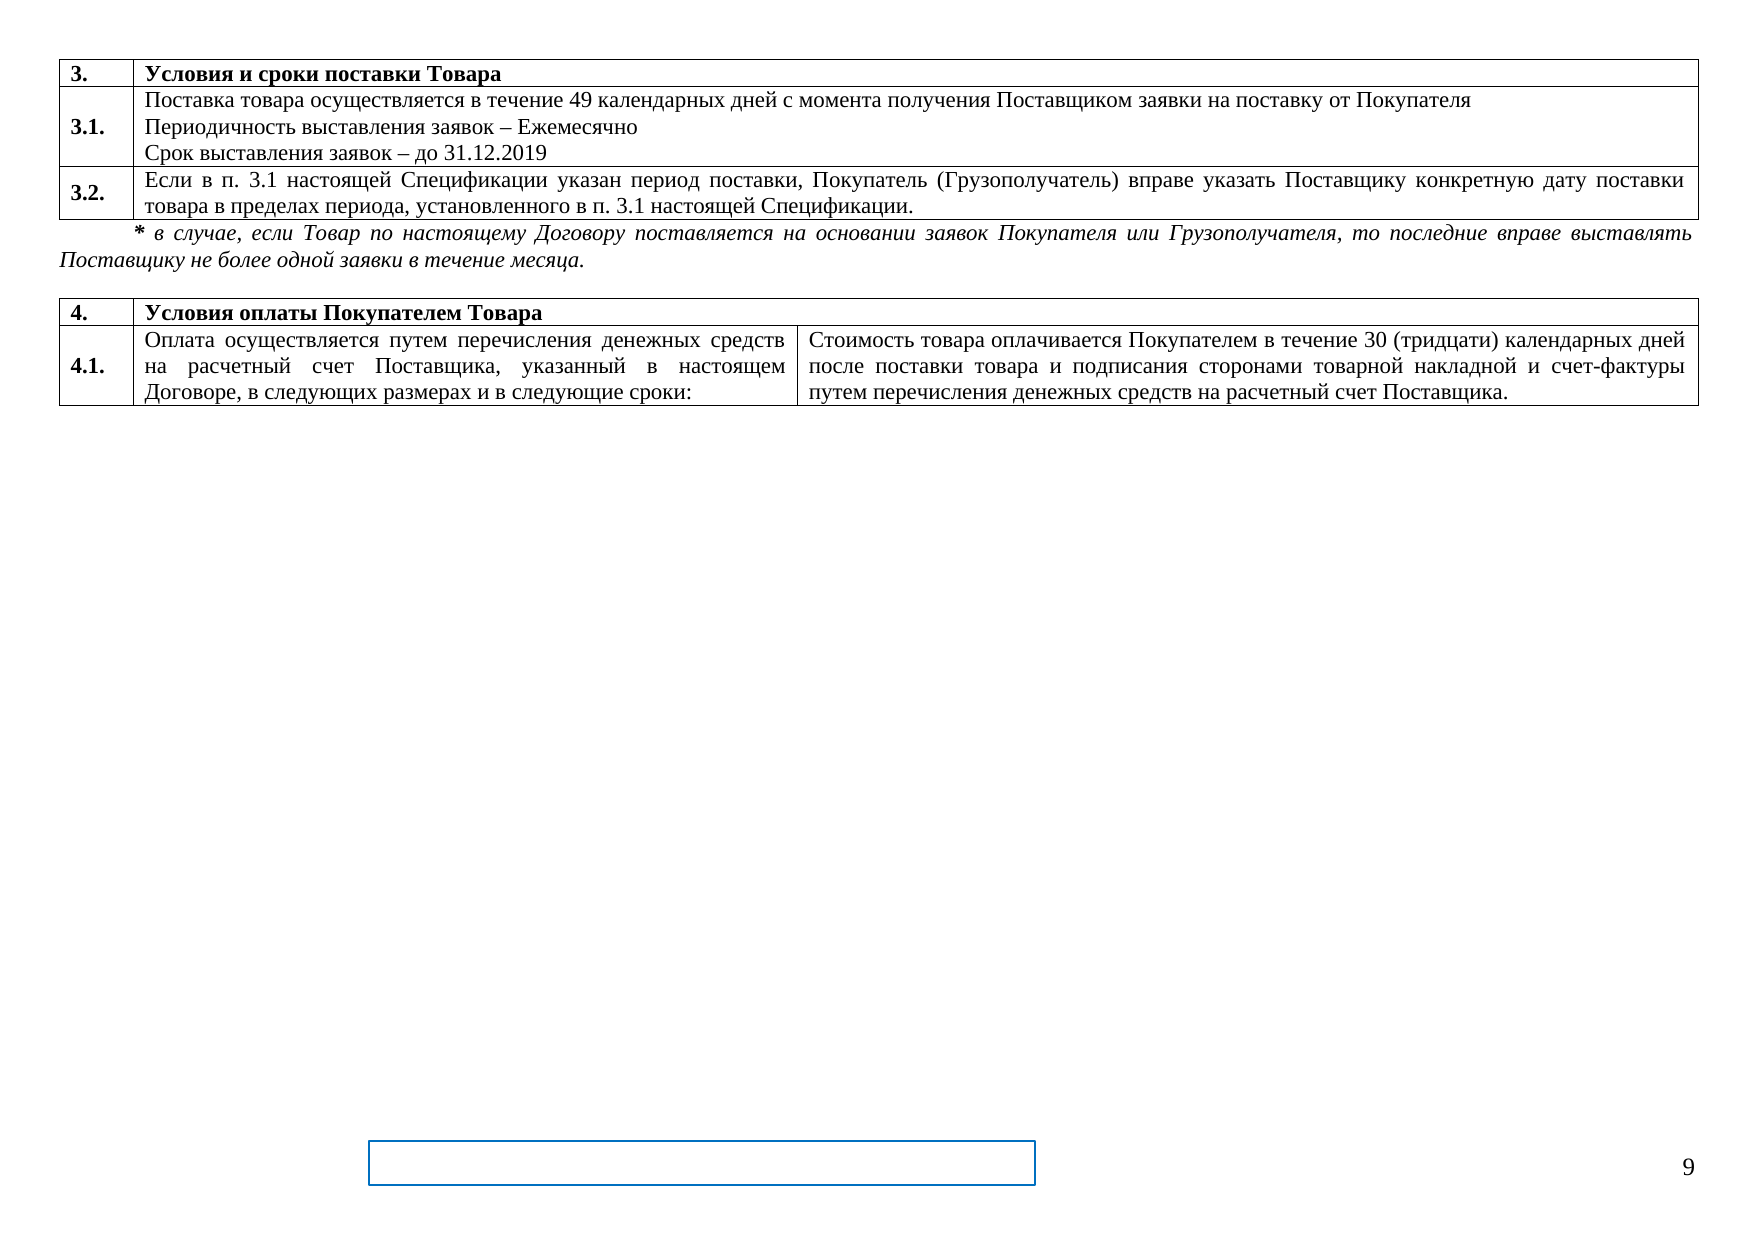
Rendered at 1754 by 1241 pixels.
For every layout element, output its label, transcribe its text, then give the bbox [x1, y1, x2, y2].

table_cell Поставка товара осуществляется в течение 49 календарных дней с момента получения Поставщиком заявки на поставку от Покупателя Периодичность выставления заявок – Ежемесячно Срок выставления заявок – до 31.12.2019 [134, 87, 1698, 166]
table_cell 3.1. [60, 87, 133, 166]
table_header Условия оплаты Покупателем Товара [134, 299, 1698, 325]
table_header Условия и сроки поставки Товара [134, 60, 1698, 86]
table_cell Оплата осуществляется путем перечисления денежных средств на расчетный счет Поставщика, указанный в настоящем Договоре, в следующих размерах и в следующие сроки: [134, 326, 797, 405]
table_cell Стоимость товара оплачивается Покупателем в течение 30 (тридцати) календарных дней после поставки товара и подписания сторонами товарной накладной и счет-фактуры путем перечисления денежных средств на расчетный счет Поставщика. [798, 326, 1698, 405]
table_header 3. [60, 60, 133, 86]
table_cell 4.1. [60, 326, 133, 405]
text * в случае, если Товар по настоящему Договору поставляется на основании заявок Покупателя или Грузополучателя, то последние вправе выставлять Поставщику не более одной заявки в течение месяца. [59, 220, 1695, 272]
table_cell Если в п. 3.1 настоящей Спецификации указан период поставки, Покупатель (Грузополучатель) вправе указать Поставщику конкретную дату поставки товара в пределах периода, установленного в п. 3.1 настоящей Спецификации. [134, 167, 1698, 219]
table_header 4. [60, 299, 133, 325]
table_cell 3.2. [60, 167, 133, 219]
